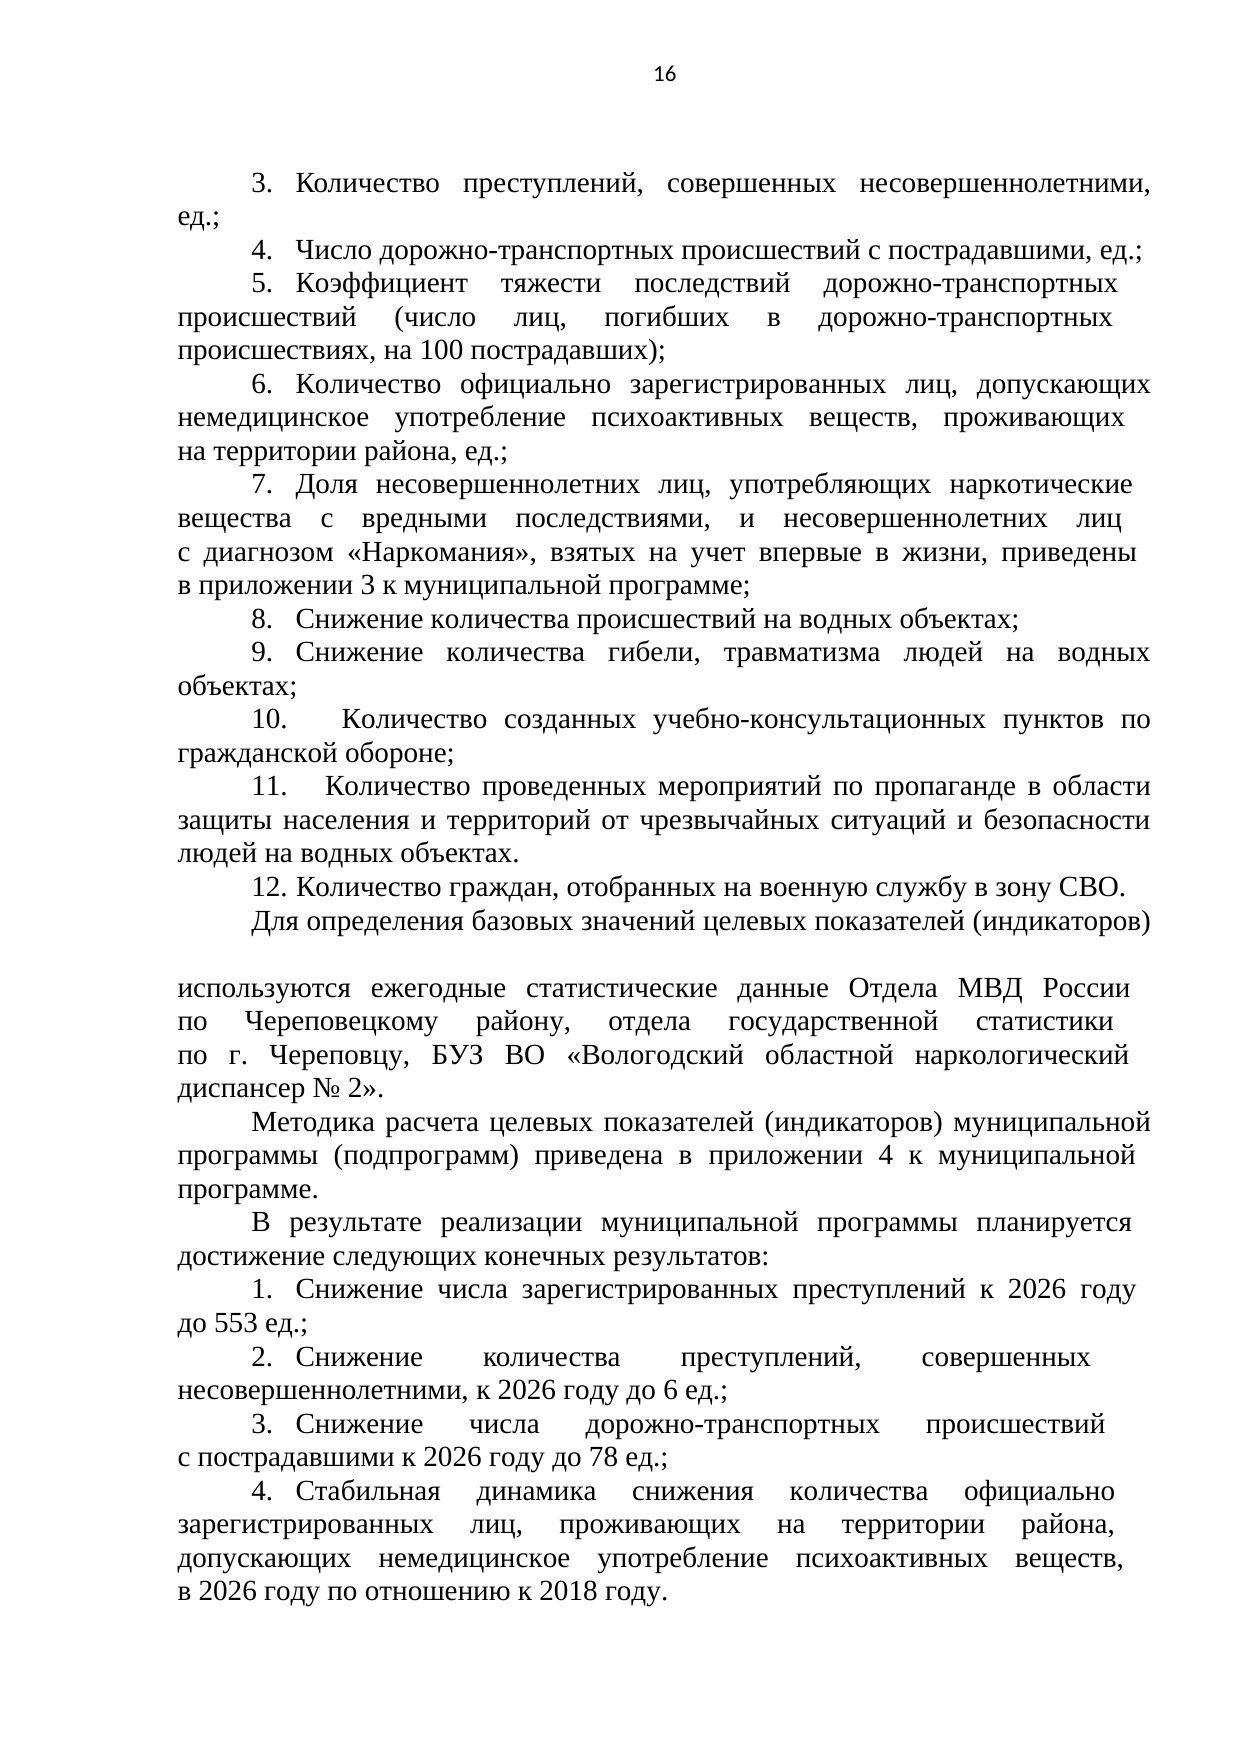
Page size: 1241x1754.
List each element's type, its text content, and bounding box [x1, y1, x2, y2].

text Для определения базовых значений целевых показателей (индикаторов) используются ежегодные статистические данные Отдела МВД России по Череповецкому району, отдела государственной статистики по г. Череповцу, БУЗ ВО «Вологодский областной наркологический диспансер № 2». [177, 903, 1152, 1104]
list Снижение количества происшествий на водных объектах; [177, 601, 1152, 634]
list Количество созданных учебно-консультационных пунктов по гражданской обороне; [177, 701, 1152, 768]
list Количество преступлений, совершенных несовершеннолетними, ед.; [177, 165, 1152, 232]
list Снижение числа зарегистрированных преступлений к 2026 году до 553 ед.; [177, 1272, 1152, 1339]
list Снижение количества преступлений, совершенных несовершеннолетними, к 2026 году до 6 ед.; [177, 1339, 1152, 1406]
list Коэффициент тяжести последствий дорожно-транспортных происшествий (число лиц, погибших в дорожно-транспортных происшествиях, на 100 пострадавших); [177, 265, 1152, 366]
list Снижение количества гибели, травматизма людей на водных объектах; [177, 634, 1152, 701]
list Снижение числа дорожно-транспортных происшествий с пострадавшими к 2026 году до 78 ед.; [177, 1406, 1152, 1473]
list Количество официально зарегистрированных лиц, допускающих немедицинское употребление психоактивных веществ, проживающих на территории района, ед.; [177, 366, 1152, 467]
text Методика расчета целевых показателей (индикаторов) муниципальной программы (подпрограмм) приведена в приложении 4 к муниципальной программе. [177, 1104, 1152, 1204]
text В результате реализации муниципальной программы планируется достижение следующих конечных результатов: [177, 1204, 1152, 1272]
list Доля несовершеннолетних лиц, употребляющих наркотические вещества с вредными последствиями, и несовершеннолетних лиц с диагнозом «Наркомания», взятых на учет впервые в жизни, приведены в приложении 3 к муниципальной программе; [177, 467, 1152, 601]
list Количество граждан, отобранных на военную службу в зону СВО. [251, 869, 1152, 903]
list Число дорожно-транспортных происшествий с пострадавшими, ед.; [177, 232, 1152, 265]
list Стабильная динамика снижения количества официально зарегистрированных лиц, проживающих на территории района, допускающих немедицинское употребление психоактивных веществ, в 2026 году по отношению к 2018 году. [177, 1473, 1152, 1607]
list Количество проведенных мероприятий по пропаганде в области защиты населения и территорий от чрезвычайных ситуаций и безопасности людей на водных объектах. [177, 768, 1152, 869]
